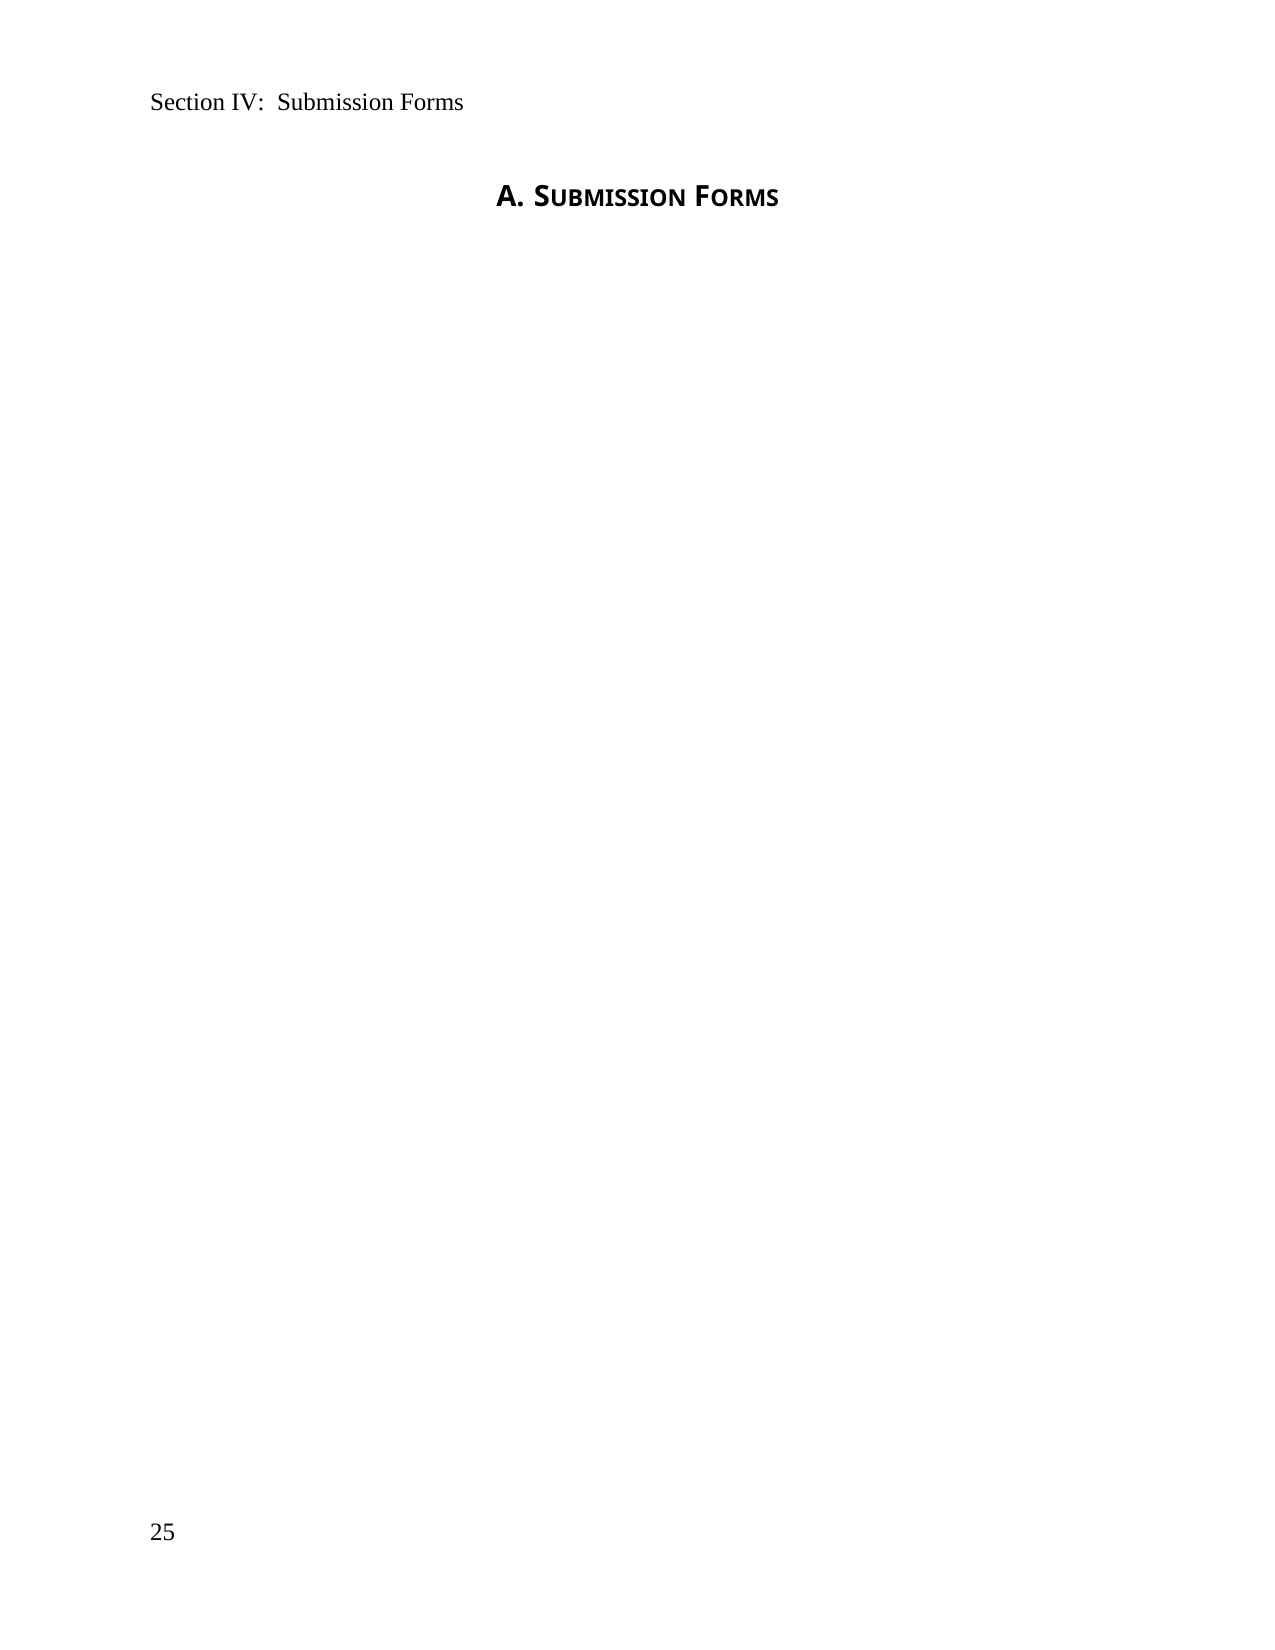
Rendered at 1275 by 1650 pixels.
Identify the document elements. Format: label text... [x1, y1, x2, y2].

subtitle Submission Forms [150, 175, 1125, 215]
